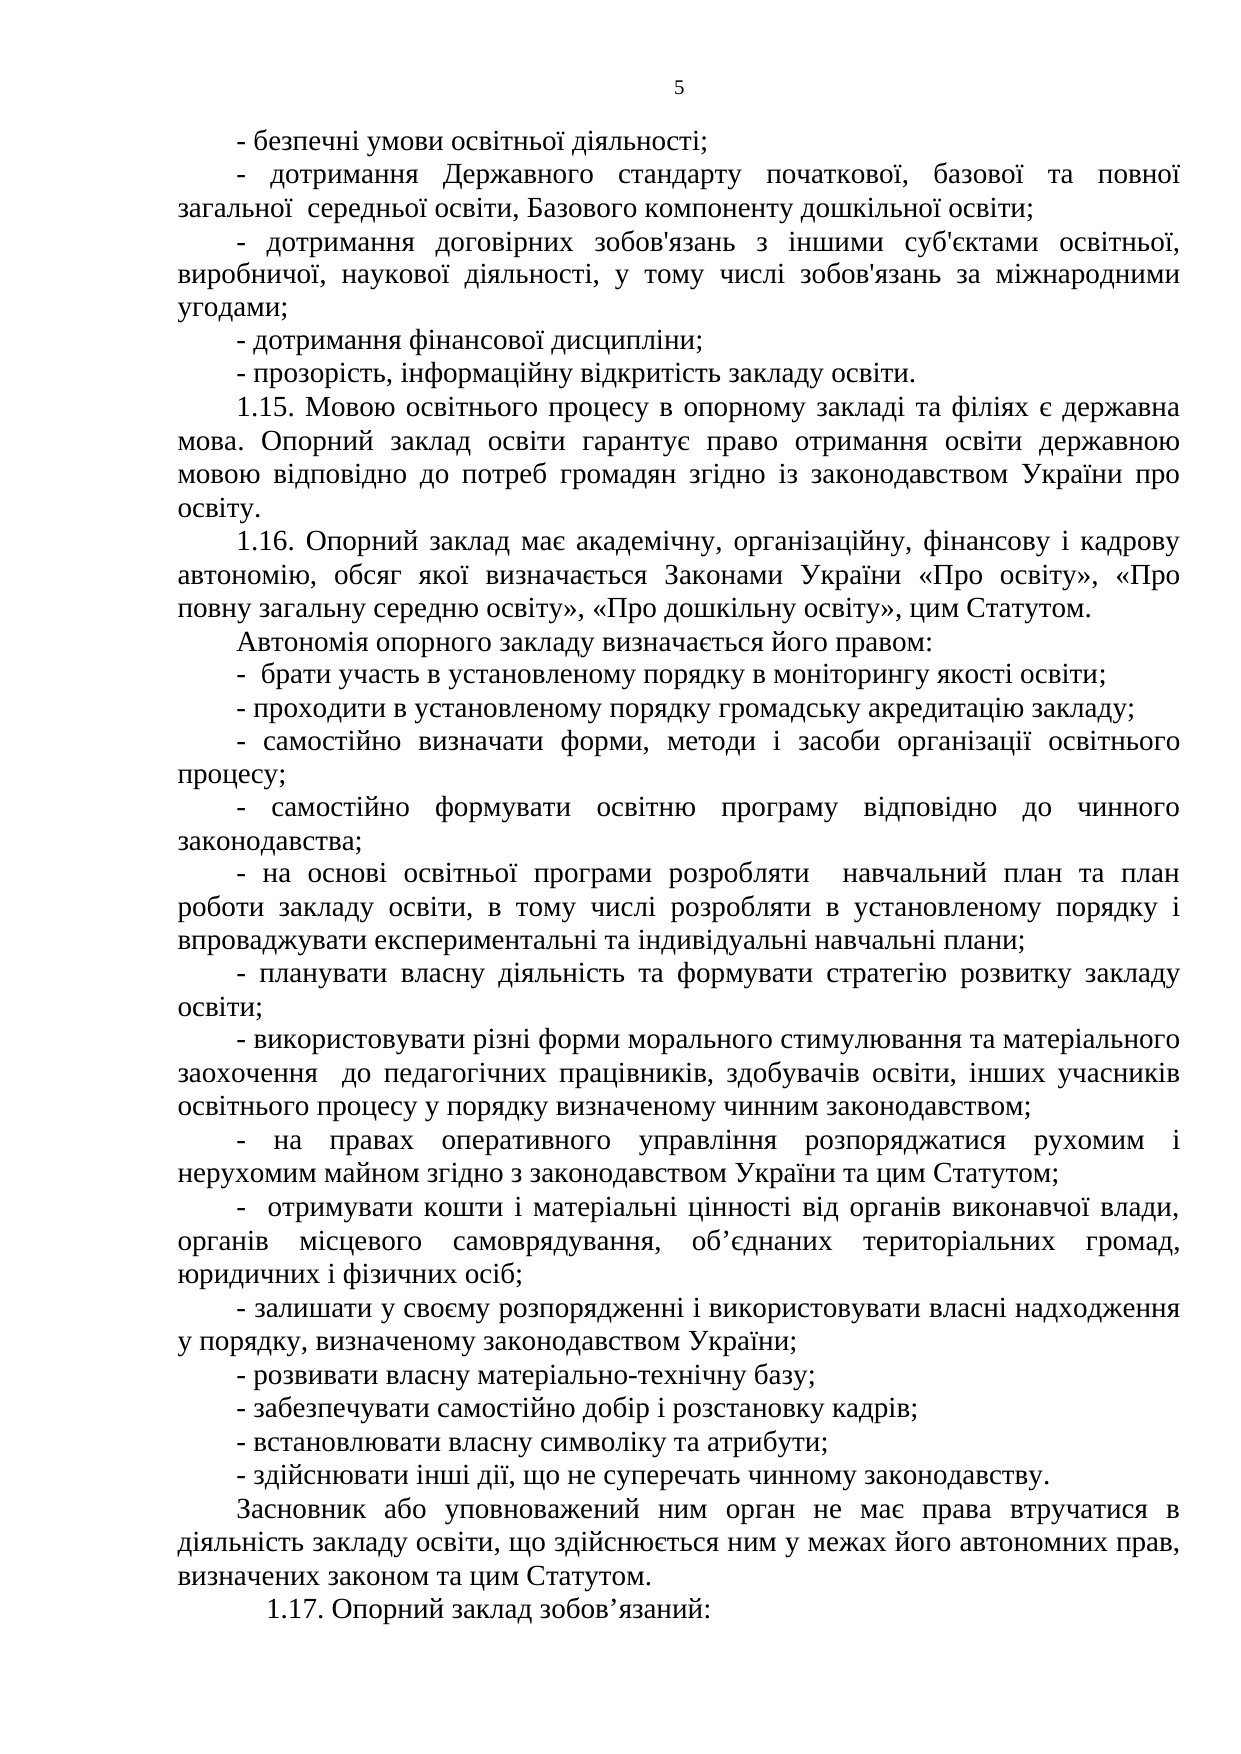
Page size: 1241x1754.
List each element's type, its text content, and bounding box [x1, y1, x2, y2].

text - використовувати різні форми морального стимулювання та матеріального заохочення до педагогічних працівників, здобувачів освіти, інших учасників освітнього процесу у порядку визначеному чинним законодавством; [177, 1022, 1181, 1122]
text - отримувати кошти і матеріальні цінності від органів виконавчої влади, органів місцевого самоврядування, об’єднаних територіальних громад, юридичних і фізичних осіб; [177, 1189, 1181, 1290]
text - дотримання Державного стандарту початкової, базової та повної загальної середньої освіти, Базового компоненту дошкільної освіти; [177, 157, 1181, 224]
text - безпечні умови освітньої діяльності; [177, 123, 1181, 157]
text - планувати власну діяльність та формувати стратегію розвитку закладу освіти; [177, 956, 1181, 1022]
text - брати участь в установленому порядку в моніторингу якості освіти; [177, 657, 1181, 691]
text Засновник або уповноважений ним орган не має права втручатися в діяльність закладу освіти, що здійснюється ним у межах його автономних прав, визначених законом та цим Статутом. [177, 1491, 1181, 1592]
text 1.17. Опорний заклад зобов’язаний: [177, 1592, 1181, 1625]
text - проходити в установленому порядку громадську акредитацію закладу; [177, 691, 1181, 724]
text - на правах оперативного управління розпоряджатися рухомим і нерухомим майном згідно з законодавством України та цим Статутом; [177, 1122, 1181, 1189]
text - залишати у своєму розпорядженні і використовувати власні надходження у порядку, визначеному законодавством України; [177, 1290, 1181, 1357]
text Автономія опорного закладу визначається його правом: [177, 624, 1181, 657]
text - на основі освітньої програми розробляти навчальний план та план роботи закладу освіти, в тому числі розробляти в установленому порядку і впроваджувати експериментальні та індивідуальні навчальні плани; [177, 856, 1181, 956]
text - здійснювати інші дії, що не суперечать чинному законодавству. [177, 1457, 1181, 1491]
text 1.16. Опорний заклад має академічну, організаційну, фінансову і кадрову автономію, обсяг якої визначається Законами України «Про освіту», «Про повну загальну середню освіту», «Про дошкільну освіту», цим Статутом. [177, 523, 1181, 624]
text - прозорість, інформаційну відкритість закладу освіти. [177, 356, 1181, 389]
text - встановлювати власну символіку та атрибути; [177, 1424, 1181, 1457]
text - дотримання договірних зобов'язань з іншими суб'єктами освітньої, виробничої, наукової діяльності, у тому числі зобов'язань за міжнародними угодами; [177, 225, 1181, 323]
text - самостійно формувати освітню програму відповідно до чинного законодавства; [177, 790, 1181, 856]
text - самостійно визначати форми, методи і засоби організації освітнього процесу; [177, 724, 1181, 790]
text 1.15. Мовою освітнього процесу в опорному закладі та філіях є державна мова. Опорний заклад освіти гарантує право отримання освіти державною мовою відповідно до потреб громадян згідно із законодавством України про освіту. [177, 389, 1181, 523]
text - дотримання фінансової дисципліни; [177, 323, 1181, 356]
text - забезпечувати самостійно добір і розстановку кадрів; [177, 1390, 1181, 1424]
text - розвивати власну матеріально-технічну базу; [177, 1357, 1181, 1390]
